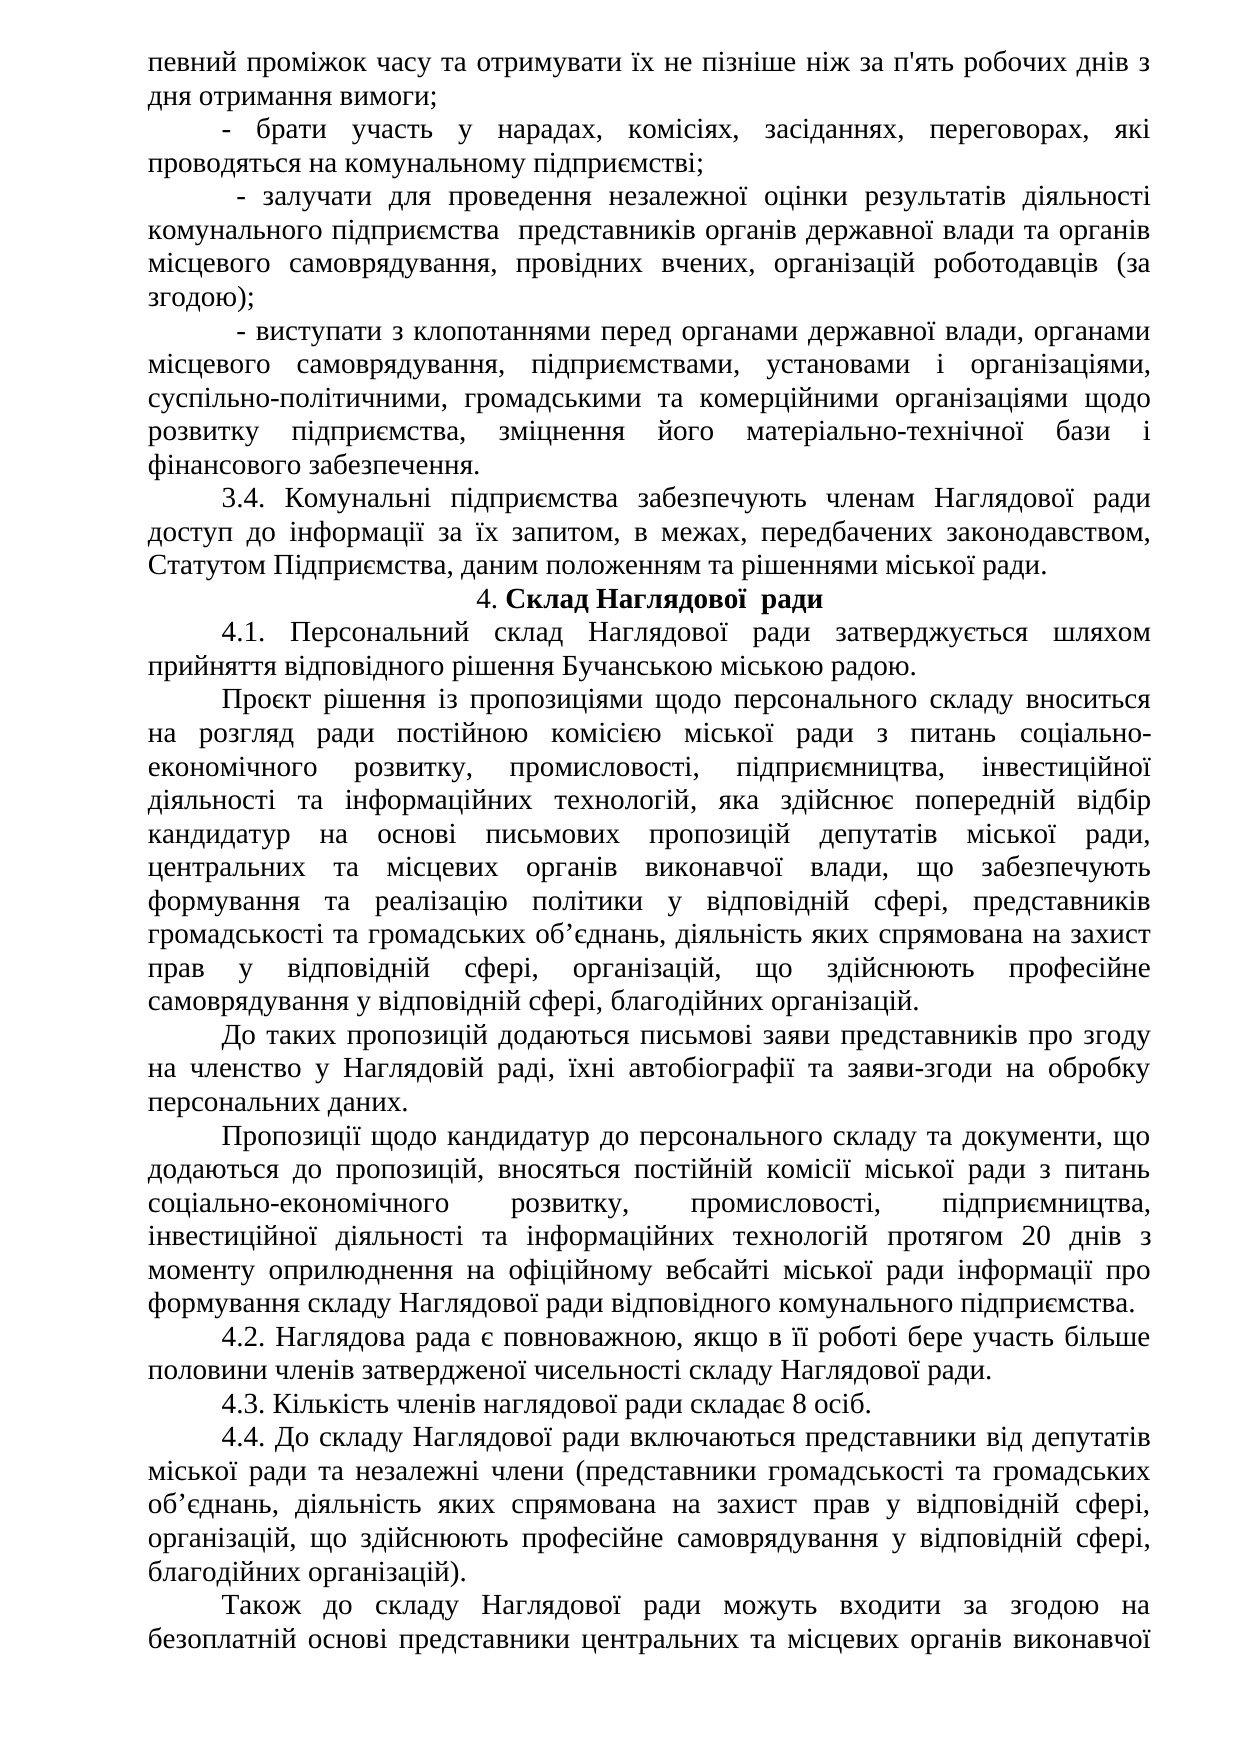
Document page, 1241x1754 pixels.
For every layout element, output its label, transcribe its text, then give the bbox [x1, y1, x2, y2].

text 4.4. До складу Наглядової ради включаються представники від депутатів міської ради та незалежні члени (представники громадськості та громадських об’єднань, діяльність яких спрямована на захист прав у відповідній сфері, організацій, що здійснюють професійне самоврядування у відповідній сфері, благодійних організацій). [148, 1419, 1152, 1587]
text До таких пропозицій додаються письмові заяви представників про згоду на членство у Наглядовій раді, їхні автобіографії та заяви-згоди на обробку персональних даних. [148, 1017, 1152, 1118]
text 4.2. Наглядова рада є повноважною, якщо в її роботі бере участь більше половини членів затвердженої чисельності складу Наглядової ради. [148, 1319, 1152, 1386]
text - залучати для проведення незалежної оцінки результатів діяльності комунального підприємства представників органів державної влади та органів місцевого самоврядування, провідних вчених, організацій роботодавців (за згодою); [148, 178, 1152, 313]
text 4.3. Кількість членів наглядової ради складає 8 осіб. [148, 1386, 1152, 1419]
text 4. Склад Наглядової ради [148, 581, 1152, 614]
text 4.1. Персональний склад Наглядової ради затверджується шляхом прийняття відповідного рішення Бучанською міською радою. [148, 614, 1152, 682]
text 3.4. Комунальні підприємства забезпечують членам Наглядової ради доступ до інформації за їх запитом, в межах, передбачених законодавством, Статутом Підприємства, даним положенням та рішеннями міської ради. [148, 480, 1152, 581]
text - виступати з клопотаннями перед органами державної влади, органами місцевого самоврядування, підприємствами, установами і організаціями, суспільно-політичними, громадськими та комерційними організаціями щодо розвитку підприємства, зміцнення його матеріально-технічної бази і фінансового забезпечення. [148, 313, 1152, 480]
text Проєкт рішення із пропозиціями щодо персонального складу вноситься на розгляд ради постійною комісією міської ради з питань соціально-економічного розвитку, промисловості, підприємництва, інвестиційної діяльності та інформаційних технологій, яка здійснює попередній відбір кандидатур на основі письмових пропозицій депутатів міської ради, центральних та місцевих органів виконавчої влади, що забезпечують формування та реалізацію політики у відповідній сфері, представників громадськості та громадських об’єднань, діяльність яких спрямована на захист прав у відповідній сфері, організацій, що здійснюють професійне самоврядування у відповідній сфері, благодійних організацій. [148, 682, 1152, 1017]
text Пропозиції щодо кандидатур до персонального складу та документи, що додаються до пропозицій, вносяться постійній комісії міської ради з питань соціально-економічного розвитку, промисловості, підприємництва, інвестиційної діяльності та інформаційних технологій протягом 20 днів з моменту оприлюднення на офіційному вебсайті міської ради інформації про формування складу Наглядової ради відповідного комунального підприємства. [148, 1118, 1152, 1319]
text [148, 1587, 1152, 1654]
text - брати участь у нарадах, комісіях, засіданнях, переговорах, які проводяться на комунальному підприємстві; [148, 111, 1152, 178]
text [148, 44, 1152, 111]
